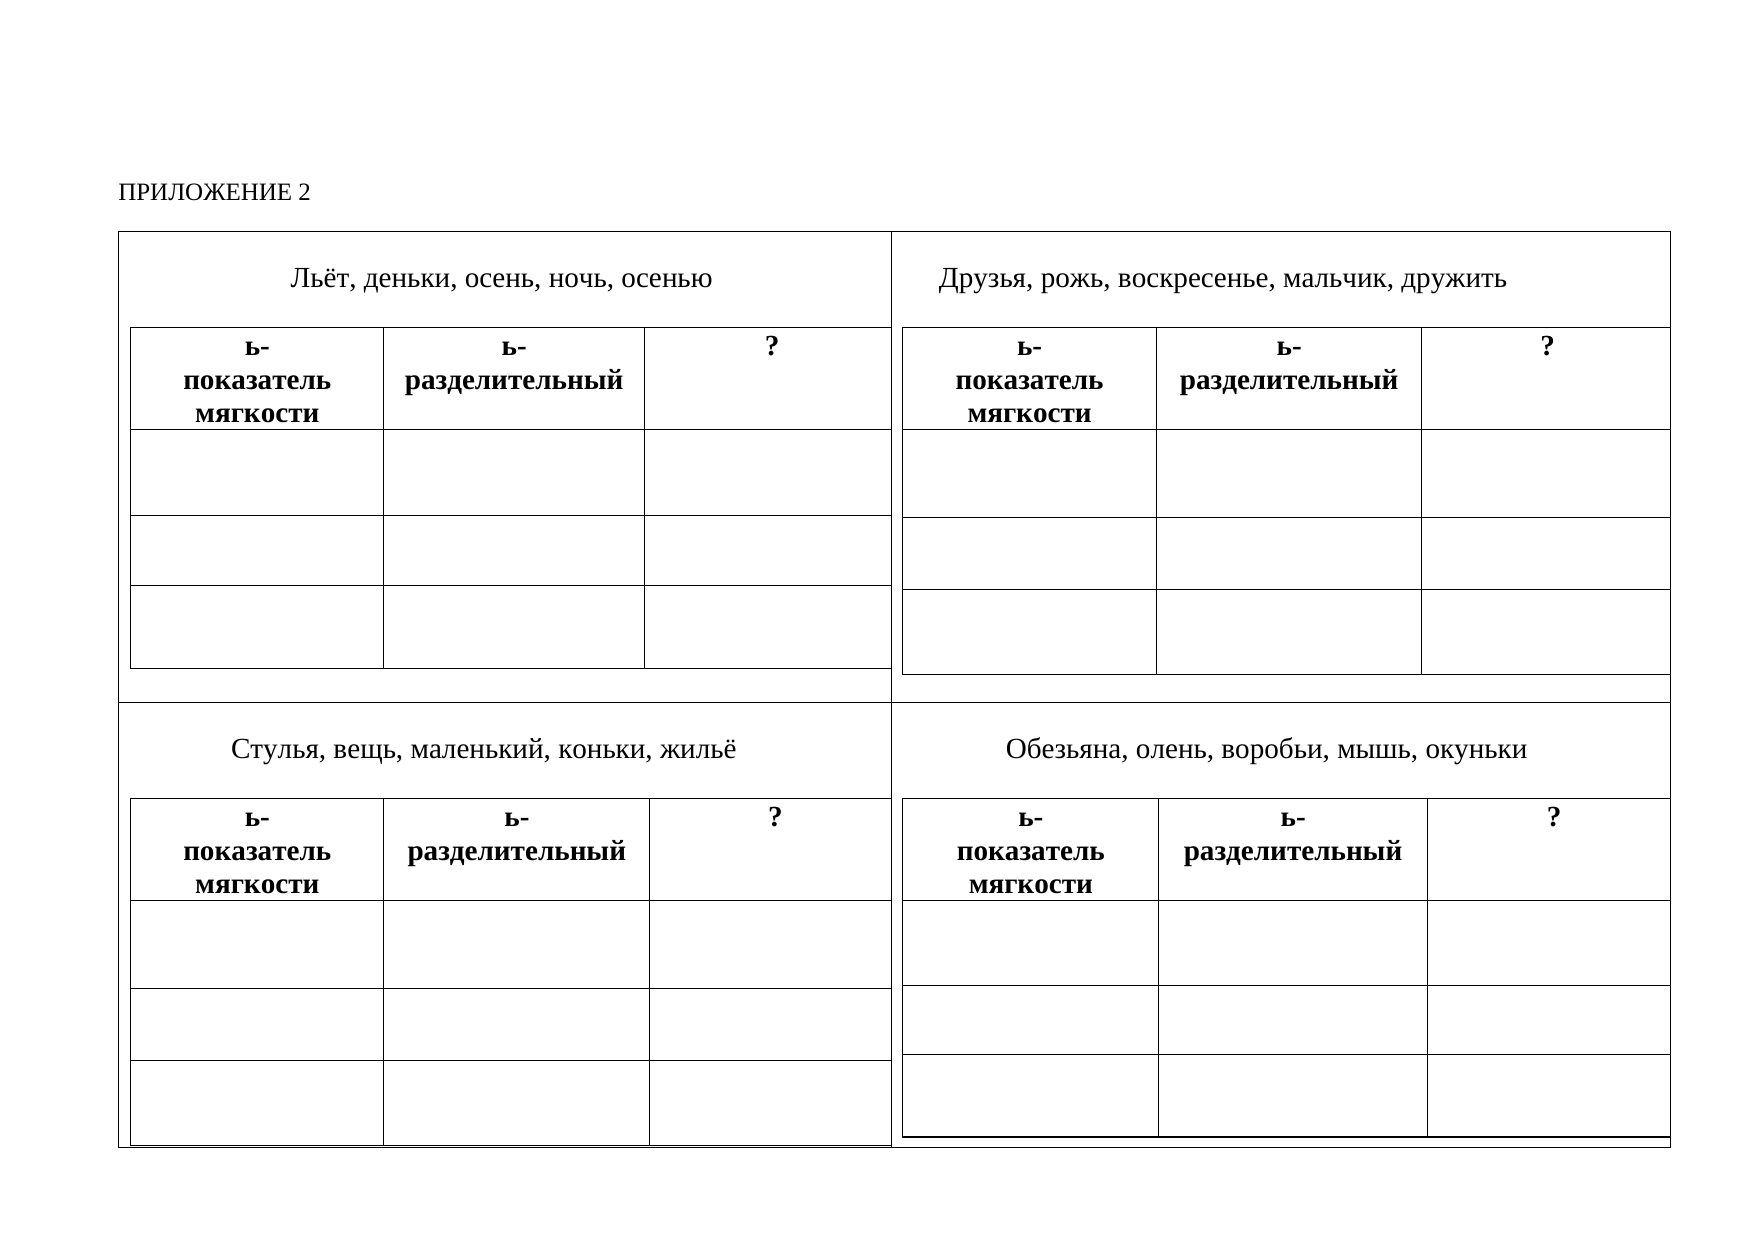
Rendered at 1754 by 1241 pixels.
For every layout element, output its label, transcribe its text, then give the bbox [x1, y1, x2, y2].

table_cell Стулья, вещь, маленький, коньки, жильё [119, 703, 891, 1147]
table_cell Обезьяна, олень, воробьи, мышь, окуньки [892, 703, 1670, 1147]
table_header Льёт, деньки, осень, ночь, осенью [119, 232, 891, 702]
text ПРИЛОЖЕНИЕ 2 [118, 177, 1636, 206]
table_header Друзья, рожь, воскресенье, мальчик, дружить [892, 232, 1670, 702]
